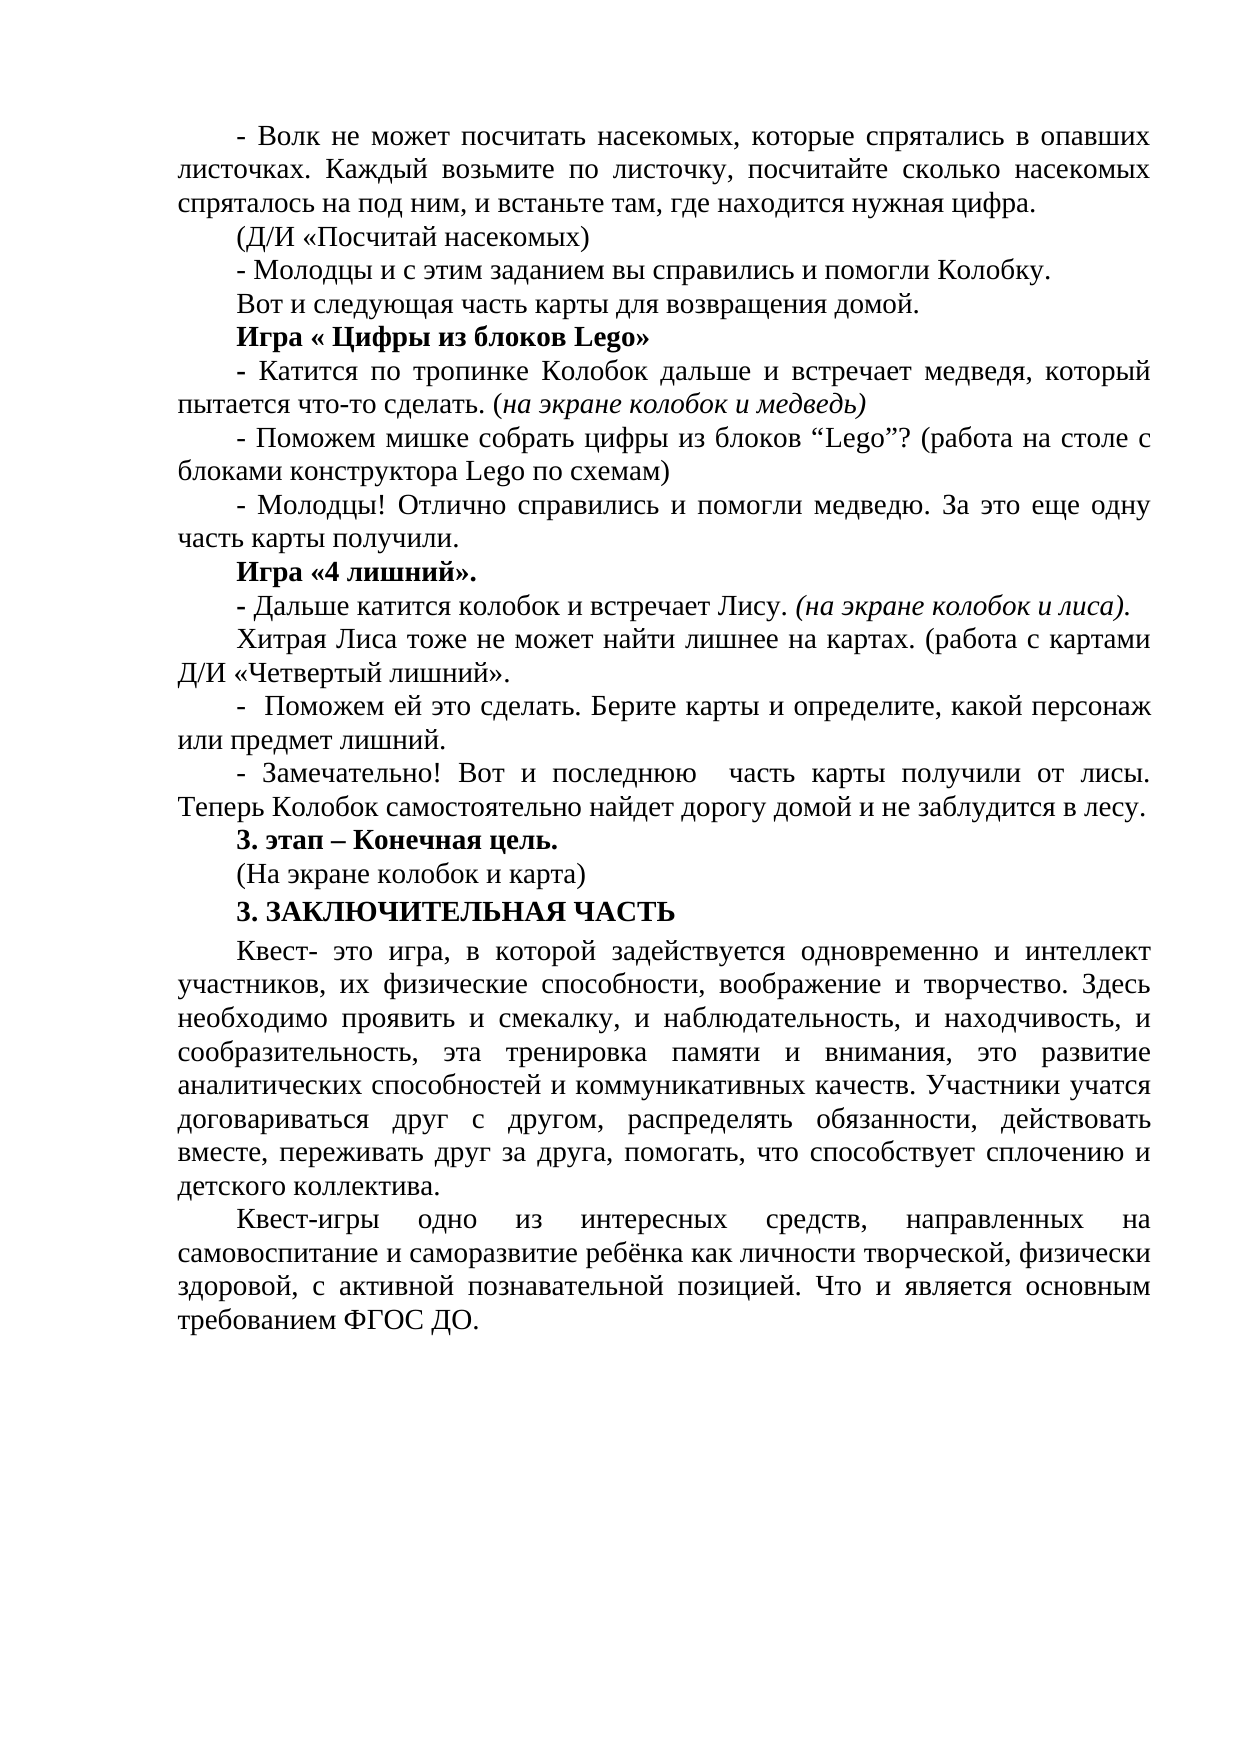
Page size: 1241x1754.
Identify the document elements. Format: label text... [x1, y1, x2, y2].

text Квест- это игра, в которой задействуется одновременно и интеллект участников, их физические способности, воображение и творчество. Здесь необходимо проявить и смекалку, и наблюдательность, и находчивость, и сообразительность, эта тренировка памяти и внимания, это развитие аналитических способностей и коммуникативных качеств. Участники учатся договариваться друг с другом, распределять обязанности, действовать вместе, переживать друг за друга, помогать, что способствует сплочению и детского коллектива. [177, 933, 1152, 1201]
text (На экране колобок и карта) [177, 856, 1152, 889]
text Игра « Цифры из блоков Lego» [177, 319, 1152, 353]
text 3. ЗАКЛЮЧИТЕЛЬНАЯ ЧАСТЬ [177, 894, 1152, 928]
text - Поможем мишке собрать цифры из блоков “Lego”? (работа на столе с блоками конструктора Lego по схемам) [177, 420, 1152, 487]
text Игра «4 лишний». [177, 554, 1152, 588]
text - Замечательно! Вот и последнюю часть карты получили от лисы. Теперь Колобок самостоятельно найдет дорогу домой и не заблудится в лесу. [177, 755, 1152, 822]
text - Дальше катится колобок и встречает Лису. (на экране колобок и лиса). [177, 588, 1152, 621]
text - Катится по тропинке Колобок дальше и встречает медведя, который пытается что-то сделать. (на экране колобок и медведь) [177, 353, 1152, 420]
text - Молодцы и с этим заданием вы справились и помогли Колобку. [177, 252, 1152, 286]
text Хитрая Лиса тоже не может найти лишнее на картах. (работа с картами Д/И «Четвертый лишний». [177, 621, 1152, 688]
text (Д/И «Посчитай насекомых) [177, 219, 1152, 252]
text 3. этап – Конечная цель. [177, 822, 1152, 856]
text - Поможем ей это сделать. Берите карты и определите, какой персонаж или предмет лишний. [177, 688, 1152, 755]
text - Волк не может посчитать насекомых, которые спрятались в опавших листочках. Каждый возьмите по листочку, посчитайте сколько насекомых спряталось на под ним, и встаньте там, где находится нужная цифра. [177, 118, 1152, 219]
text - Молодцы! Отлично справились и помогли медведю. За это еще одну часть карты получили. [177, 487, 1152, 554]
text Квест-игры одно из интересных средств, направленных на самовоспитание и саморазвитие ребёнка как личности творческой, физически здоровой, с активной познавательной позицией. Что и является основным требованием ФГОС ДО. [177, 1201, 1152, 1336]
text Вот и следующая часть карты для возвращения домой. [177, 286, 1152, 319]
